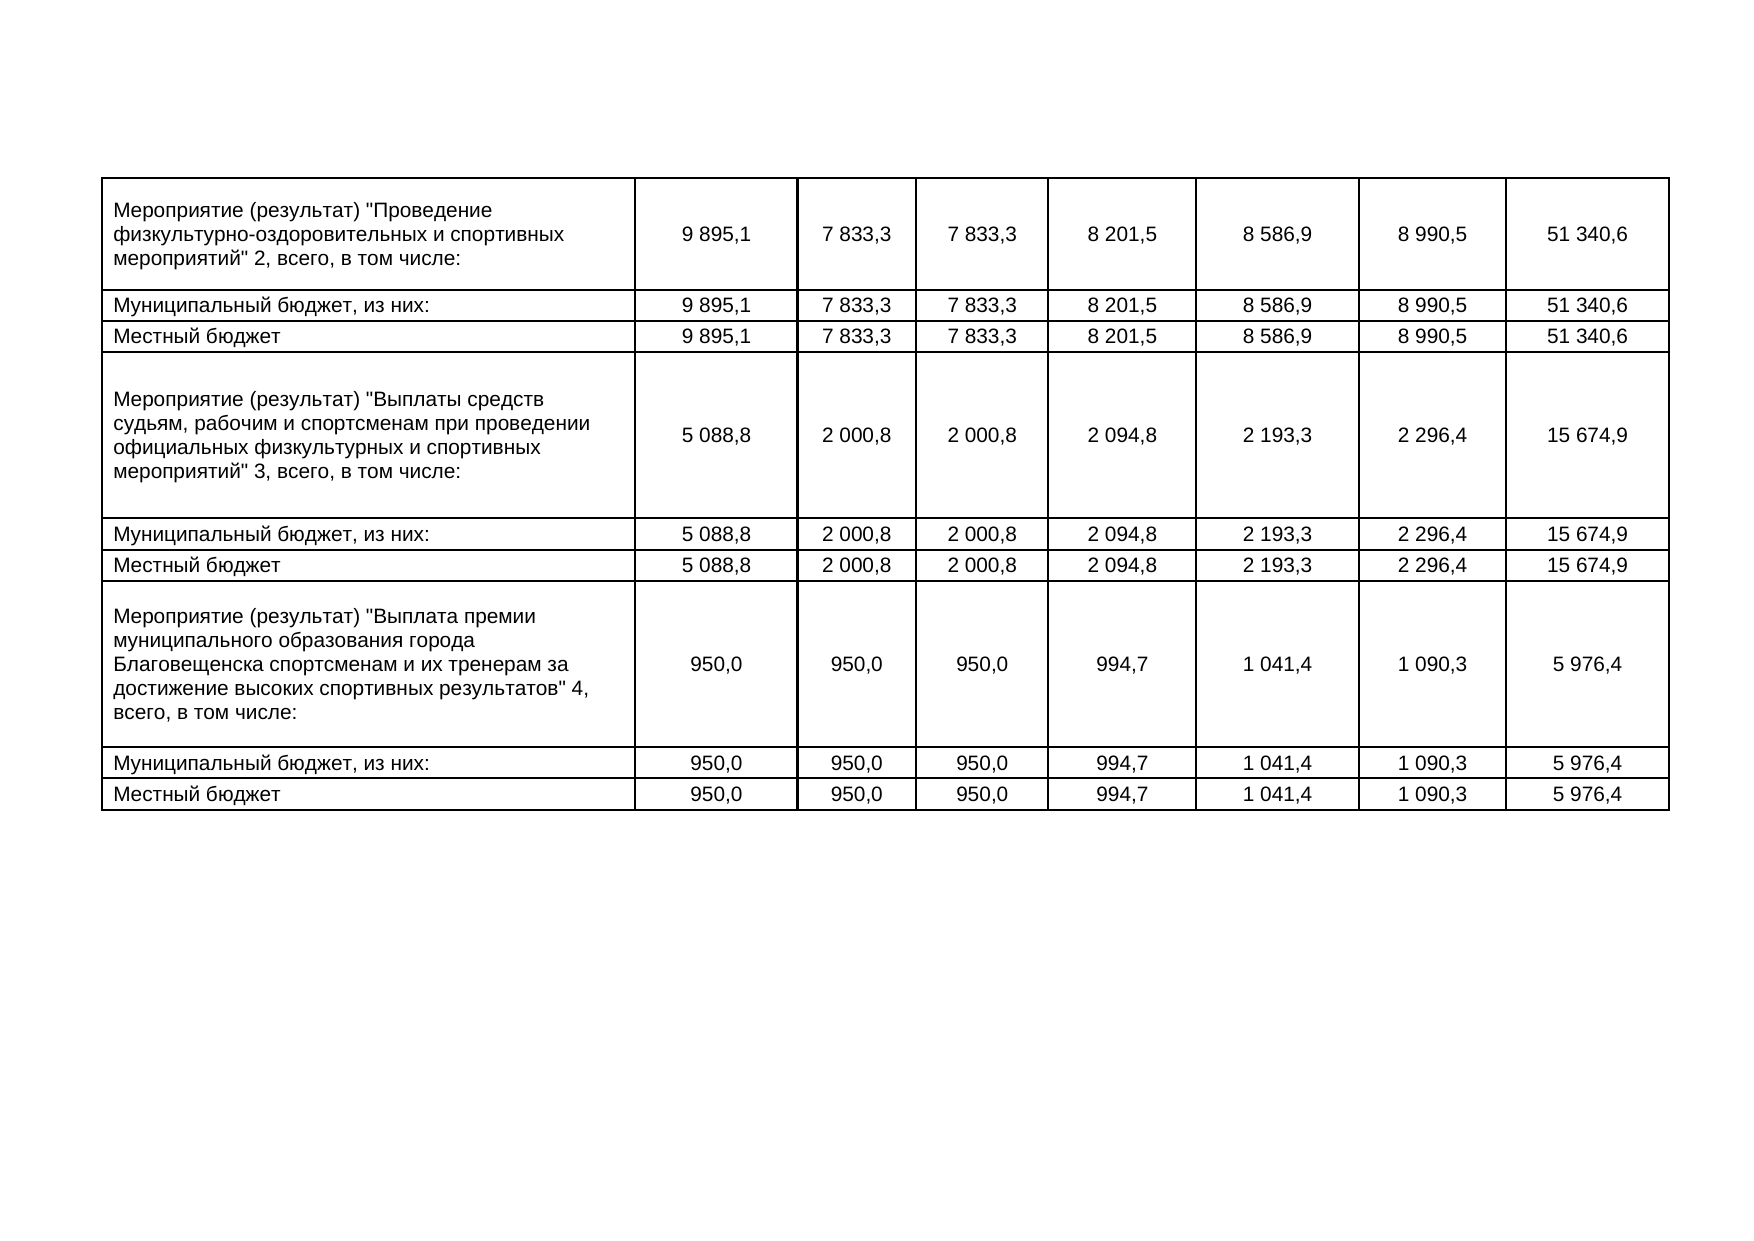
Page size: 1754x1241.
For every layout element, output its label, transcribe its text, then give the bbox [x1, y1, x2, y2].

table_cell 2 296,4 [1360, 551, 1505, 580]
table_cell 1 041,4 [1197, 582, 1358, 746]
table_cell 950,0 [799, 748, 915, 777]
table_cell 1 041,4 [1197, 779, 1358, 808]
table_cell 950,0 [917, 748, 1047, 777]
table_cell 5 976,4 [1507, 582, 1668, 746]
table_cell Местный бюджет [103, 322, 634, 351]
table_cell 2 296,4 [1360, 353, 1505, 517]
table_cell 5 088,8 [636, 519, 796, 548]
table_cell 950,0 [917, 582, 1047, 746]
table_cell 8 990,5 [1360, 291, 1505, 320]
table_cell Муниципальный бюджет, из них: [103, 291, 634, 320]
table_cell 8 201,5 [1049, 291, 1195, 320]
table_cell Мероприятие (результат) "Выплаты средств судьям, рабочим и спортсменам при проведении официальных физкультурных и спортивных мероприятий" 3, всего, в том числе: [103, 353, 634, 517]
table_cell 2 000,8 [799, 551, 915, 580]
table_cell 5 976,4 [1507, 748, 1668, 777]
table_cell 8 990,5 [1360, 179, 1505, 288]
table_cell 2 000,8 [799, 353, 915, 517]
table_cell 1 090,3 [1360, 582, 1505, 746]
table_cell Муниципальный бюджет, из них: [103, 519, 634, 548]
table_cell 1 090,3 [1360, 748, 1505, 777]
table_cell 950,0 [636, 748, 796, 777]
table_cell 994,7 [1049, 748, 1195, 777]
table_cell 8 586,9 [1197, 179, 1358, 288]
table_cell Местный бюджет [103, 779, 634, 808]
table_cell 994,7 [1049, 582, 1195, 746]
table_cell 5 976,4 [1507, 779, 1668, 808]
table_cell 2 193,3 [1197, 519, 1358, 548]
table_cell Местный бюджет [103, 551, 634, 580]
table_cell Мероприятие (результат) "Выплата премии муниципального образования города Благовещенска спортсменам и их тренерам за достижение высоких спортивных результатов" 4, всего, в том числе: [103, 582, 634, 746]
table_cell 5 088,8 [636, 353, 796, 517]
table_cell Мероприятие (результат) "Проведение физкультурно-оздоровительных и спортивных мероприятий" 2, всего, в том числе: [103, 179, 634, 288]
table_cell 51 340,6 [1507, 291, 1668, 320]
table_cell 9 895,1 [636, 179, 796, 288]
table_cell 2 000,8 [799, 519, 915, 548]
table_cell 8 201,5 [1049, 322, 1195, 351]
table_cell 15 674,9 [1507, 519, 1668, 548]
table_cell 950,0 [799, 582, 915, 746]
table_cell 5 088,8 [636, 551, 796, 580]
table_cell 950,0 [636, 779, 796, 808]
table_cell 8 201,5 [1049, 179, 1195, 288]
table_cell 2 000,8 [917, 353, 1047, 517]
table_cell 7 833,3 [917, 322, 1047, 351]
table_cell 7 833,3 [799, 322, 915, 351]
table_cell 2 094,8 [1049, 551, 1195, 580]
table_cell 7 833,3 [917, 291, 1047, 320]
table_cell 8 990,5 [1360, 322, 1505, 351]
table_cell 7 833,3 [799, 179, 915, 288]
table_cell 9 895,1 [636, 291, 796, 320]
table_cell 2 000,8 [917, 551, 1047, 580]
table_cell 7 833,3 [799, 291, 915, 320]
table_cell 950,0 [636, 582, 796, 746]
table_cell 994,7 [1049, 779, 1195, 808]
table_cell 8 586,9 [1197, 322, 1358, 351]
table_cell Муниципальный бюджет, из них: [103, 748, 634, 777]
table_cell 2 193,3 [1197, 551, 1358, 580]
table_cell 51 340,6 [1507, 322, 1668, 351]
table_cell 950,0 [799, 779, 915, 808]
table_cell 2 094,8 [1049, 353, 1195, 517]
table_cell 15 674,9 [1507, 353, 1668, 517]
table_cell 7 833,3 [917, 179, 1047, 288]
table_cell 2 094,8 [1049, 519, 1195, 548]
table_cell 2 000,8 [917, 519, 1047, 548]
table_cell 950,0 [917, 779, 1047, 808]
table_cell 1 090,3 [1360, 779, 1505, 808]
table_cell 8 586,9 [1197, 291, 1358, 320]
table_cell 51 340,6 [1507, 179, 1668, 288]
table_cell 15 674,9 [1507, 551, 1668, 580]
table_cell 1 041,4 [1197, 748, 1358, 777]
table_cell 2 296,4 [1360, 519, 1505, 548]
table_cell 9 895,1 [636, 322, 796, 351]
table_cell 2 193,3 [1197, 353, 1358, 517]
